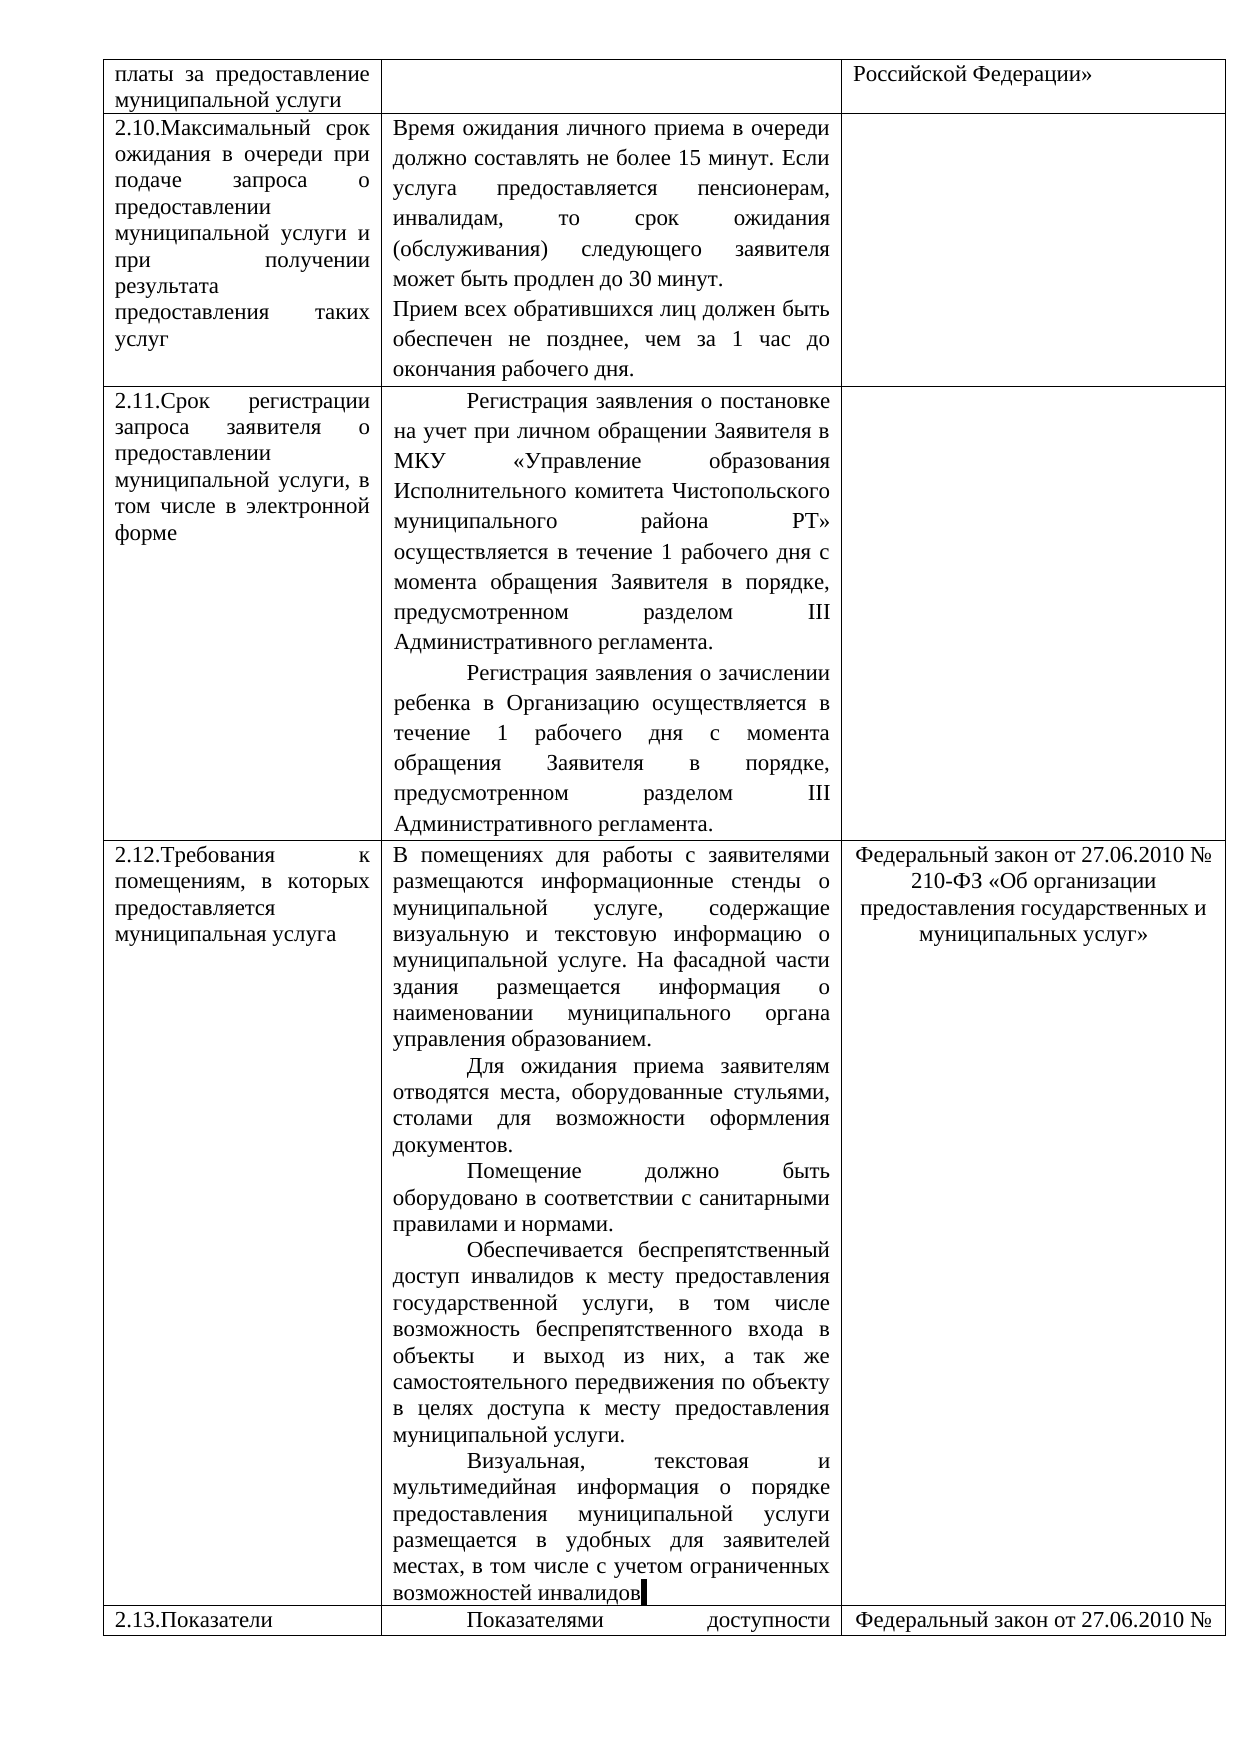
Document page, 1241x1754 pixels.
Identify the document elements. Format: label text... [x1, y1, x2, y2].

table_cell [842, 114, 1225, 386]
table_cell Время ожидания личного приема в очереди должно составлять не более 15 минут. Если услуга предоставляется пенсионерам, инвалидам, то срок ожидания (обслуживания) следующего заявителя может быть продлен до 30 минут. Прием всех обратившихся лиц должен быть обеспечен не позднее, чем за 1 час до окончания рабочего дня. [382, 114, 841, 386]
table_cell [842, 1606, 1225, 1635]
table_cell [104, 1606, 381, 1635]
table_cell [382, 60, 841, 113]
table_cell Федеральный закон от 27.06.2010 № 210-ФЗ «Об организации предоставления государственных и муниципальных услуг» [842, 841, 1225, 1605]
table_cell В помещениях для работы с заявителями размещаются информационные стенды о муниципальной услуге, содержащие визуальную и текстовую информацию о муниципальной услуге. На фасадной части здания размещается информация о наименовании муниципального органа управления образованием. Для ожидания приема заявителям отводятся места, оборудованные стульями, столами для возможности оформления документов. Помещение должно быть оборудовано в соответствии с санитарными правилами и нормами. Обеспечивается беспрепятственный доступ инвалидов к месту предоставления государственной услуги, в том числе возможность беспрепятственного входа в объекты и выход из них, а так же самостоятельного передвижения по объекту в целях доступа к месту предоставления муниципальной услуги. Визуальная, текстовая и мультимедийная информация о порядке предоставления муниципальной услуги размещается в удобных для заявителей местах, в том числе с учетом ограниченных возможностей инвалидов. [382, 841, 841, 1605]
table_cell [842, 387, 1225, 840]
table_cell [842, 60, 1225, 113]
table_cell Регистрация заявления о постановке на учет при личном обращении Заявителя в МКУ «Управление образования Исполнительного комитета Чистопольского муниципального района РТ» осуществляется в течение 1 рабочего дня с момента обращения Заявителя в порядке, предусмотренном разделом III Административного регламента. Регистрация заявления о зачислении ребенка в Организацию осуществляется в течение 1 рабочего дня с момента обращения Заявителя в порядке, предусмотренном разделом III Административного регламента. [382, 387, 841, 840]
table_cell 2.11.Срок регистрации запроса заявителя о предоставлении муниципальной услуги, в том числе в электронной форме [104, 387, 381, 840]
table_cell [104, 60, 381, 113]
table_cell 2.12.Требования к помещениям, в которых предоставляется муниципальная услуга [104, 841, 381, 1605]
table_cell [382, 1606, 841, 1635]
table_cell 2.10.Максимальный срок ожидания в очереди при подаче запроса о предоставлении муниципальной услуги и при получении результата предоставления таких услуг [104, 114, 381, 386]
